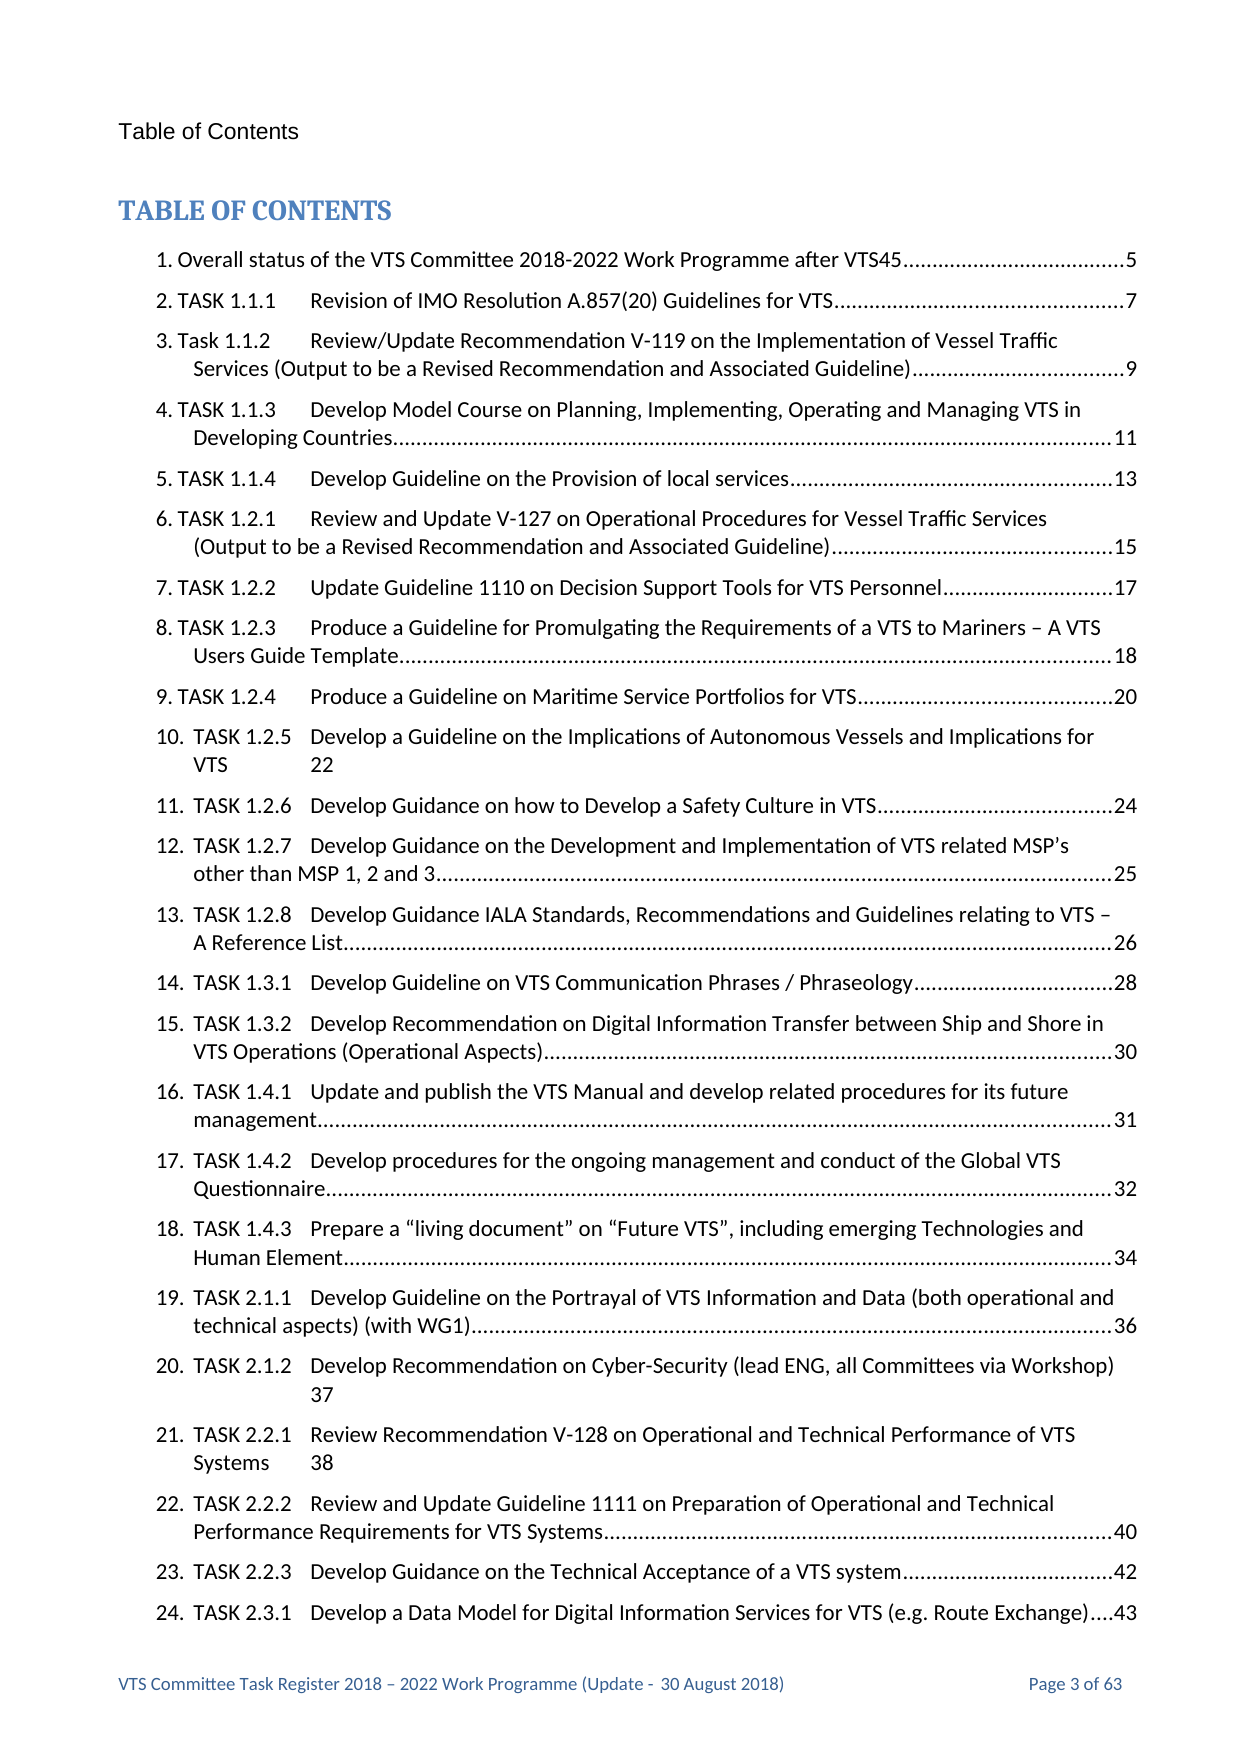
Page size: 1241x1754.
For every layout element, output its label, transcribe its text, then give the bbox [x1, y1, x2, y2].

text Table of Contents [118, 118, 1122, 144]
